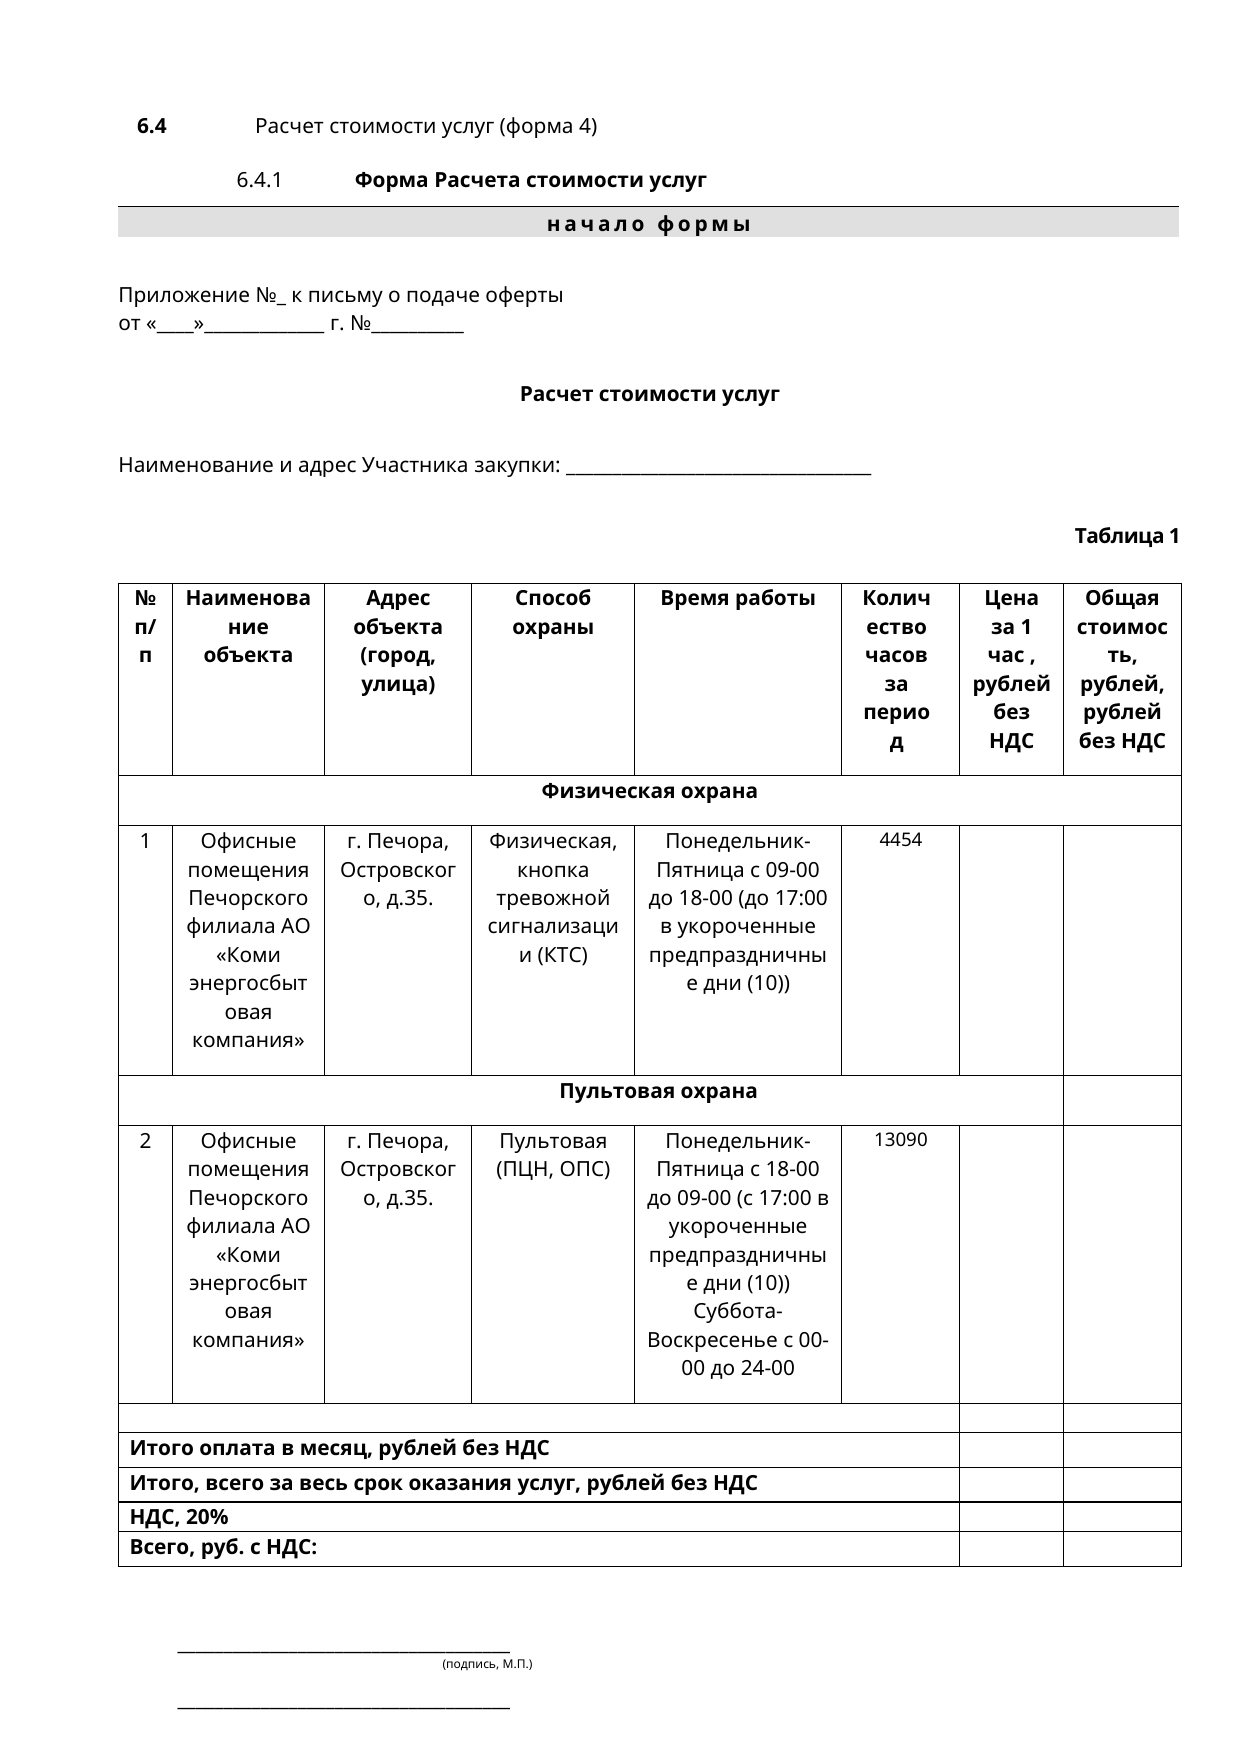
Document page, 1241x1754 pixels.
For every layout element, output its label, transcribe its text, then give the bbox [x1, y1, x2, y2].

table_cell [960, 1126, 1063, 1403]
table_cell 1 [119, 826, 172, 1075]
table_cell [960, 1532, 1063, 1566]
text начало формы [118, 207, 1179, 237]
table_cell [960, 1503, 1063, 1531]
table_cell Итого оплата в месяц, рублей без НДС [119, 1433, 959, 1467]
table_cell г. Печора, Островского, д.35. [325, 1126, 471, 1403]
table_cell [1064, 1433, 1181, 1467]
text ____________________________________ [118, 1684, 1181, 1713]
table_cell Офисные помещения Печорского филиала АО «Коми энергосбытовая компания» [173, 1126, 324, 1403]
table_cell 2 [119, 1126, 172, 1403]
table_cell Физическая охрана [119, 776, 1181, 825]
table_header Способ охраны [472, 584, 634, 775]
text (подпись, М.П.) [118, 1656, 797, 1684]
subtitle Расчет стоимости услуг (форма 4) [137, 111, 1181, 140]
table_cell Понедельник-Пятница с 18-00 до 09-00 (с 17:00 в укороченные предпраздничные дни (10)) Суббота-Воскресенье с 00-00 до 24-00 [635, 1126, 841, 1403]
table_cell [960, 1433, 1063, 1467]
table_header Наименование объекта [173, 584, 324, 775]
table_cell НДС, 20% [119, 1503, 959, 1531]
table_cell 13090 [842, 1126, 959, 1403]
list Форма Расчета стоимости услуг [236, 165, 1181, 193]
table_cell [1064, 1126, 1181, 1403]
text Наименование и адрес Участника закупки: _________________________________ [118, 450, 1181, 479]
table_cell Пультовая охрана [119, 1076, 1063, 1125]
table_cell [960, 1404, 1063, 1432]
table_cell [960, 826, 1063, 1075]
table_cell [1064, 1532, 1181, 1566]
table_cell Понедельник-Пятница с 09-00 до 18-00 (до 17:00 в укороченные предпраздничные дни (10)) [635, 826, 841, 1075]
table_header Время работы [635, 584, 841, 775]
table_header Общая стоимость, рублей, рублей без НДС [1064, 584, 1181, 775]
text Расчет стоимости услуг [118, 379, 1181, 408]
table_cell [1064, 1076, 1181, 1125]
table_cell 4454 [842, 826, 959, 1075]
table_cell г. Печора, Островского, д.35. [325, 826, 471, 1075]
text Таблица 1 [118, 521, 1181, 550]
table_header Количество часов за период [842, 584, 959, 775]
text Приложение №_ к письму о подаче оферты от «____»_____________ г. №__________ [118, 280, 1181, 337]
table_cell [1064, 1503, 1181, 1531]
table_cell [1064, 1404, 1181, 1432]
table_cell [960, 1468, 1063, 1501]
table_header № п/п [119, 584, 172, 775]
table_cell Всего, руб. с НДС: [119, 1532, 959, 1566]
table_header Цена за 1 час , рублей без НДС [960, 584, 1063, 775]
table_cell [119, 1404, 959, 1432]
table_cell [1064, 1468, 1181, 1501]
table_header Адрес объекта (город, улица) [325, 584, 471, 775]
table_cell Пультовая (ПЦН, ОПС) [472, 1126, 634, 1403]
table_cell [1064, 826, 1181, 1075]
table_cell Офисные помещения Печорского филиала АО «Коми энергосбытовая компания» [173, 826, 324, 1075]
table_cell Итого, всего за весь срок оказания услуг, рублей без НДС [119, 1468, 959, 1501]
text ____________________________________ [118, 1628, 1181, 1656]
table_cell Физическая, кнопка тревожной сигнализации (КТС) [472, 826, 634, 1075]
